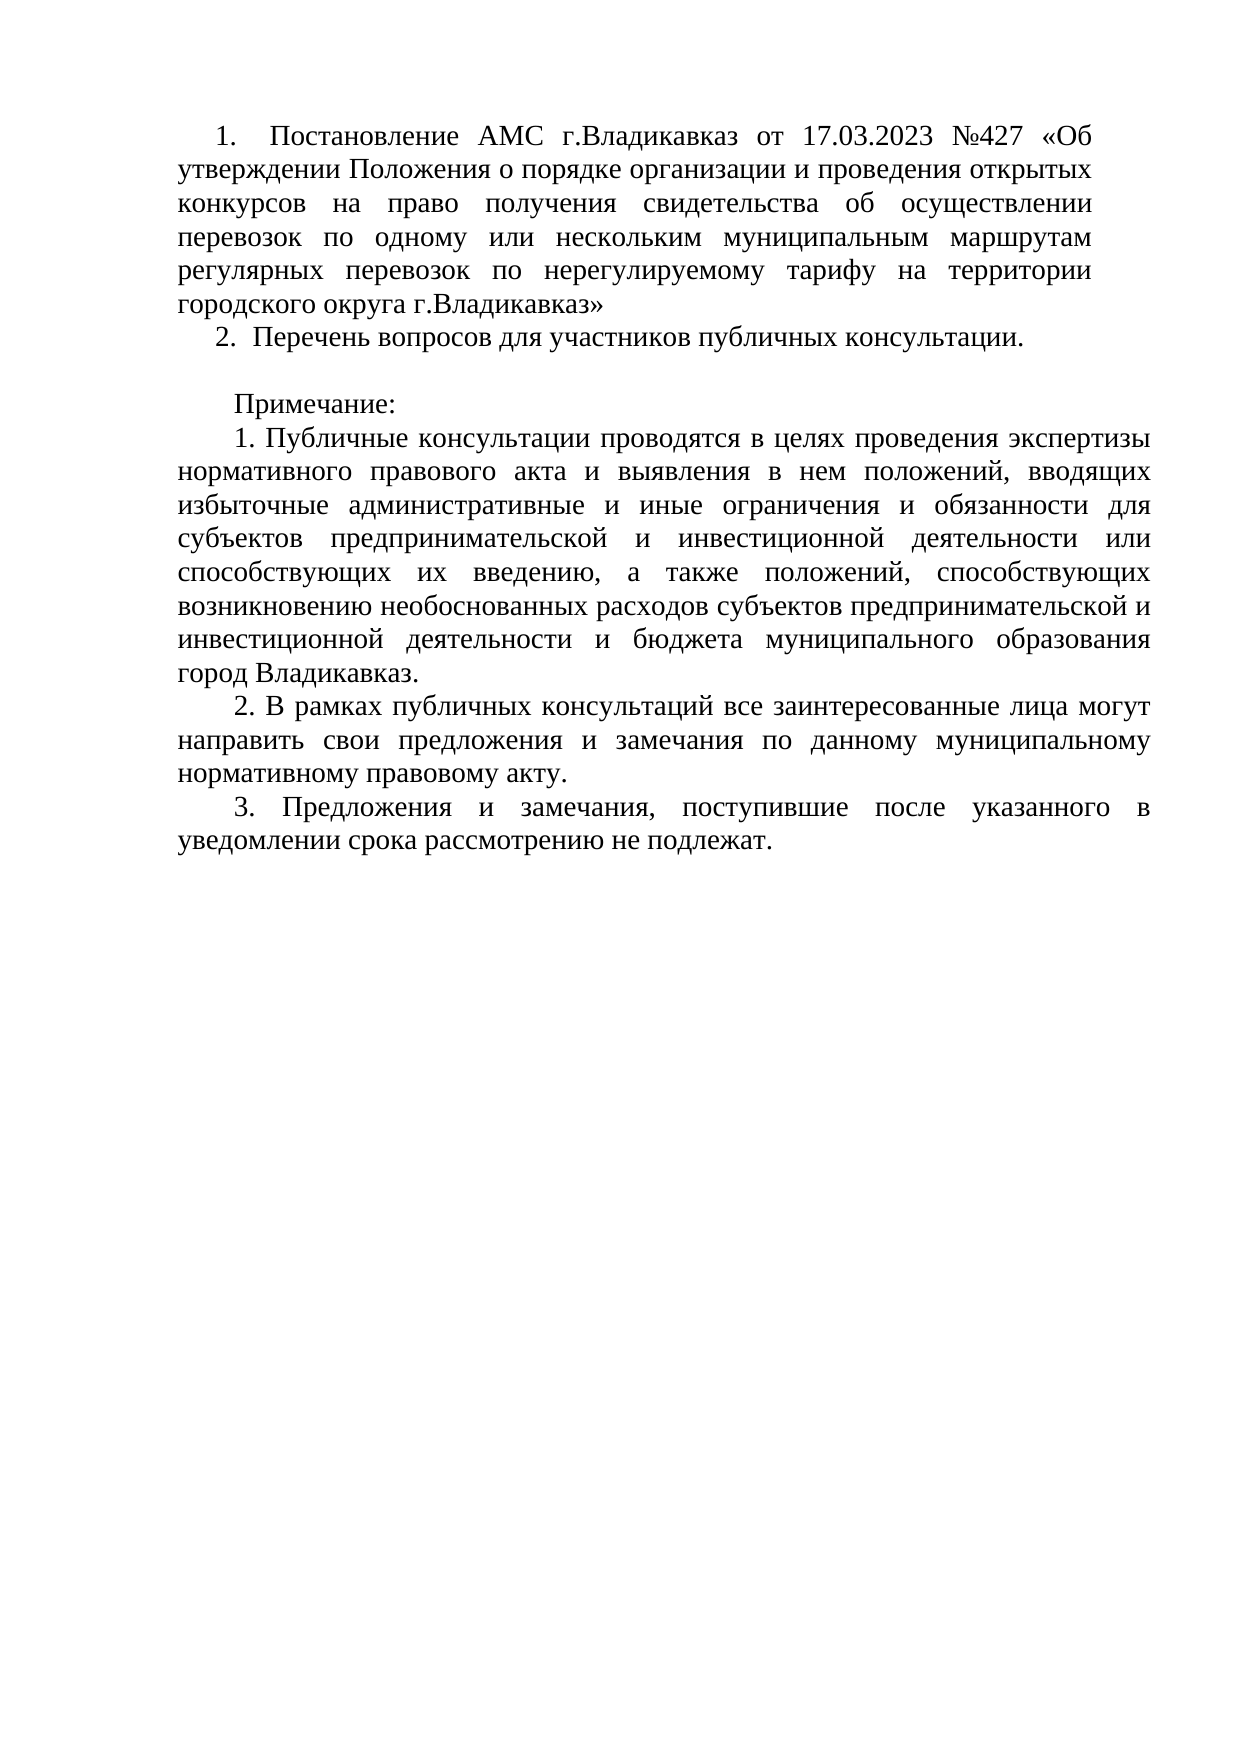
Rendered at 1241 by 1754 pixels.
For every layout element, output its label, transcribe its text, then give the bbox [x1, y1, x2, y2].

text Примечание: [177, 386, 1152, 420]
list Постановление АМС г.Владикавказ от 17.03.2023 №427 «Об утверждении Положения о порядке организации и проведения открытых конкурсов на право получения свидетельства об осуществлении перевозок по одному или нескольким муниципальным маршрутам регулярных перевозок по нерегулируемому тарифу на территории городского округа г.Владикавказ» [177, 118, 1093, 319]
list Перечень вопросов для участников публичных консультации. [215, 319, 1152, 353]
text 3. Предложения и замечания, поступившие после указанного в уведомлении срока рассмотрению не подлежат. [177, 789, 1152, 856]
text 1. Публичные консультации проводятся в целях проведения экспертизы нормативного правового акта и выявления в нем положений, вводящих избыточные административные и иные ограничения и обязанности для субъектов предпринимательской и инвестиционной деятельности или способствующих их введению, а также положений, способствующих возникновению необоснованных расходов субъектов предпринимательской и инвестиционной деятельности и бюджета муниципального образования город Владикавказ. [177, 420, 1152, 688]
text 2. В рамках публичных консультаций все заинтересованные лица могут направить свои предложения и замечания по данному муниципальному нормативному правовому акту. [177, 688, 1152, 789]
